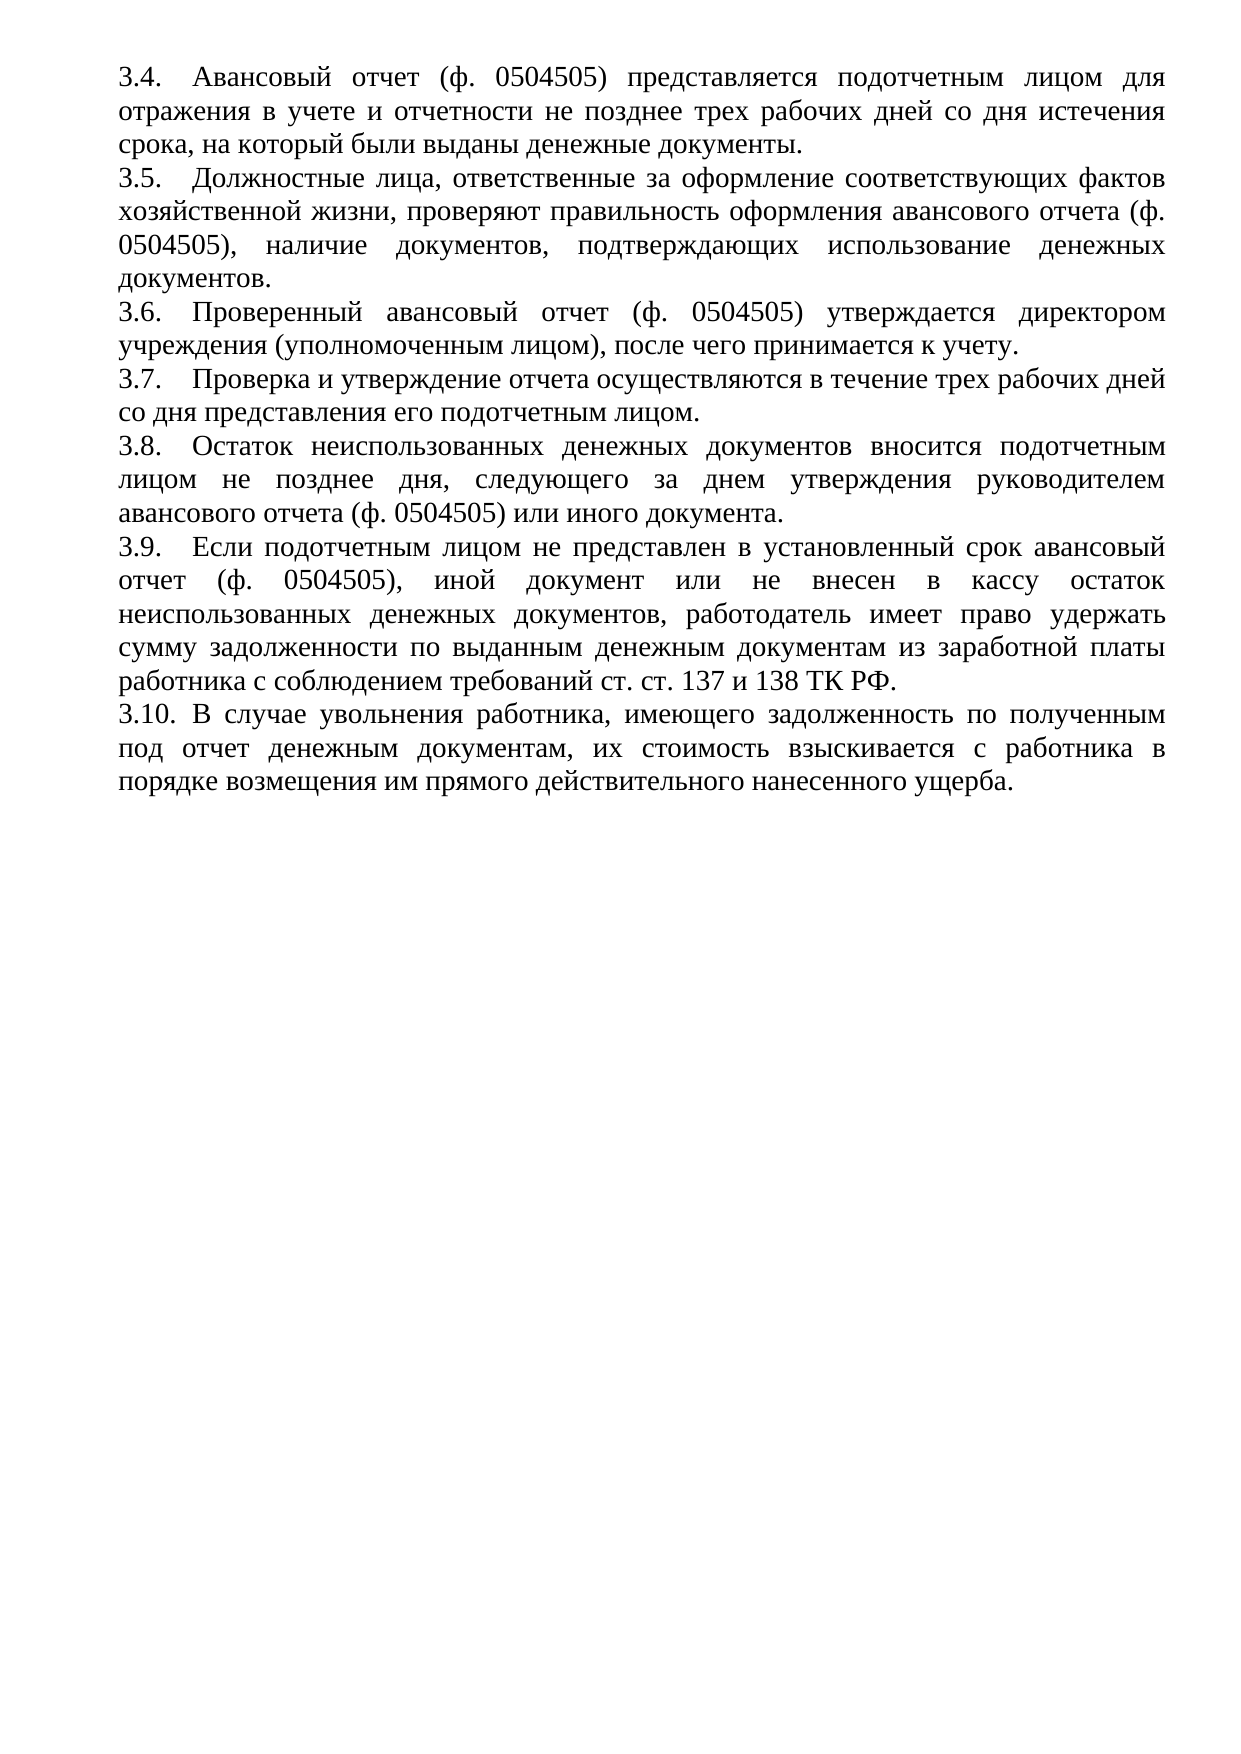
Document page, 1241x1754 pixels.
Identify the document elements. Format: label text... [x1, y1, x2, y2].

list Проверка и утверждение отчета осуществляются в течение трех рабочих дней со дня представления его подотчетным лицом. [118, 361, 1167, 428]
list В случае увольнения работника, имеющего задолженность по полученным под отчет денежным документам, их стоимость взыскивается с работника в порядке возмещения им прямого действительного нанесенного ущерба. [118, 696, 1167, 797]
list Должностные лица, ответственные за оформление соответствующих фактов хозяйственной жизни, проверяют правильность оформления авансового отчета (ф. 0504505), наличие документов, подтверждающих использование денежных документов. [118, 160, 1167, 294]
list Если подотчетным лицом не представлен в установленный срок авансовый отчет (ф. 0504505), иной документ или не внесен в кассу остаток неиспользованных денежных документов, работодатель имеет право удержать сумму задолженности по выданным денежным документам из заработной платы работника с соблюдением требований ст. ст. 137 и 138 ТК РФ. [118, 529, 1167, 696]
list Проверенный авансовый отчет (ф. 0504505) утверждается директором учреждения (уполномоченным лицом), после чего принимается к учету. [118, 294, 1167, 361]
list Авансовый отчет (ф. 0504505) представляется подотчетным лицом для отражения в учете и отчетности не позднее трех рабочих дней со дня истечения срока, на который были выданы денежные документы. [118, 59, 1167, 160]
list Остаток неиспользованных денежных документов вносится подотчетным лицом не позднее дня, следующего за днем утверждения руководителем авансового отчета (ф. 0504505) или иного документа. [118, 428, 1167, 529]
